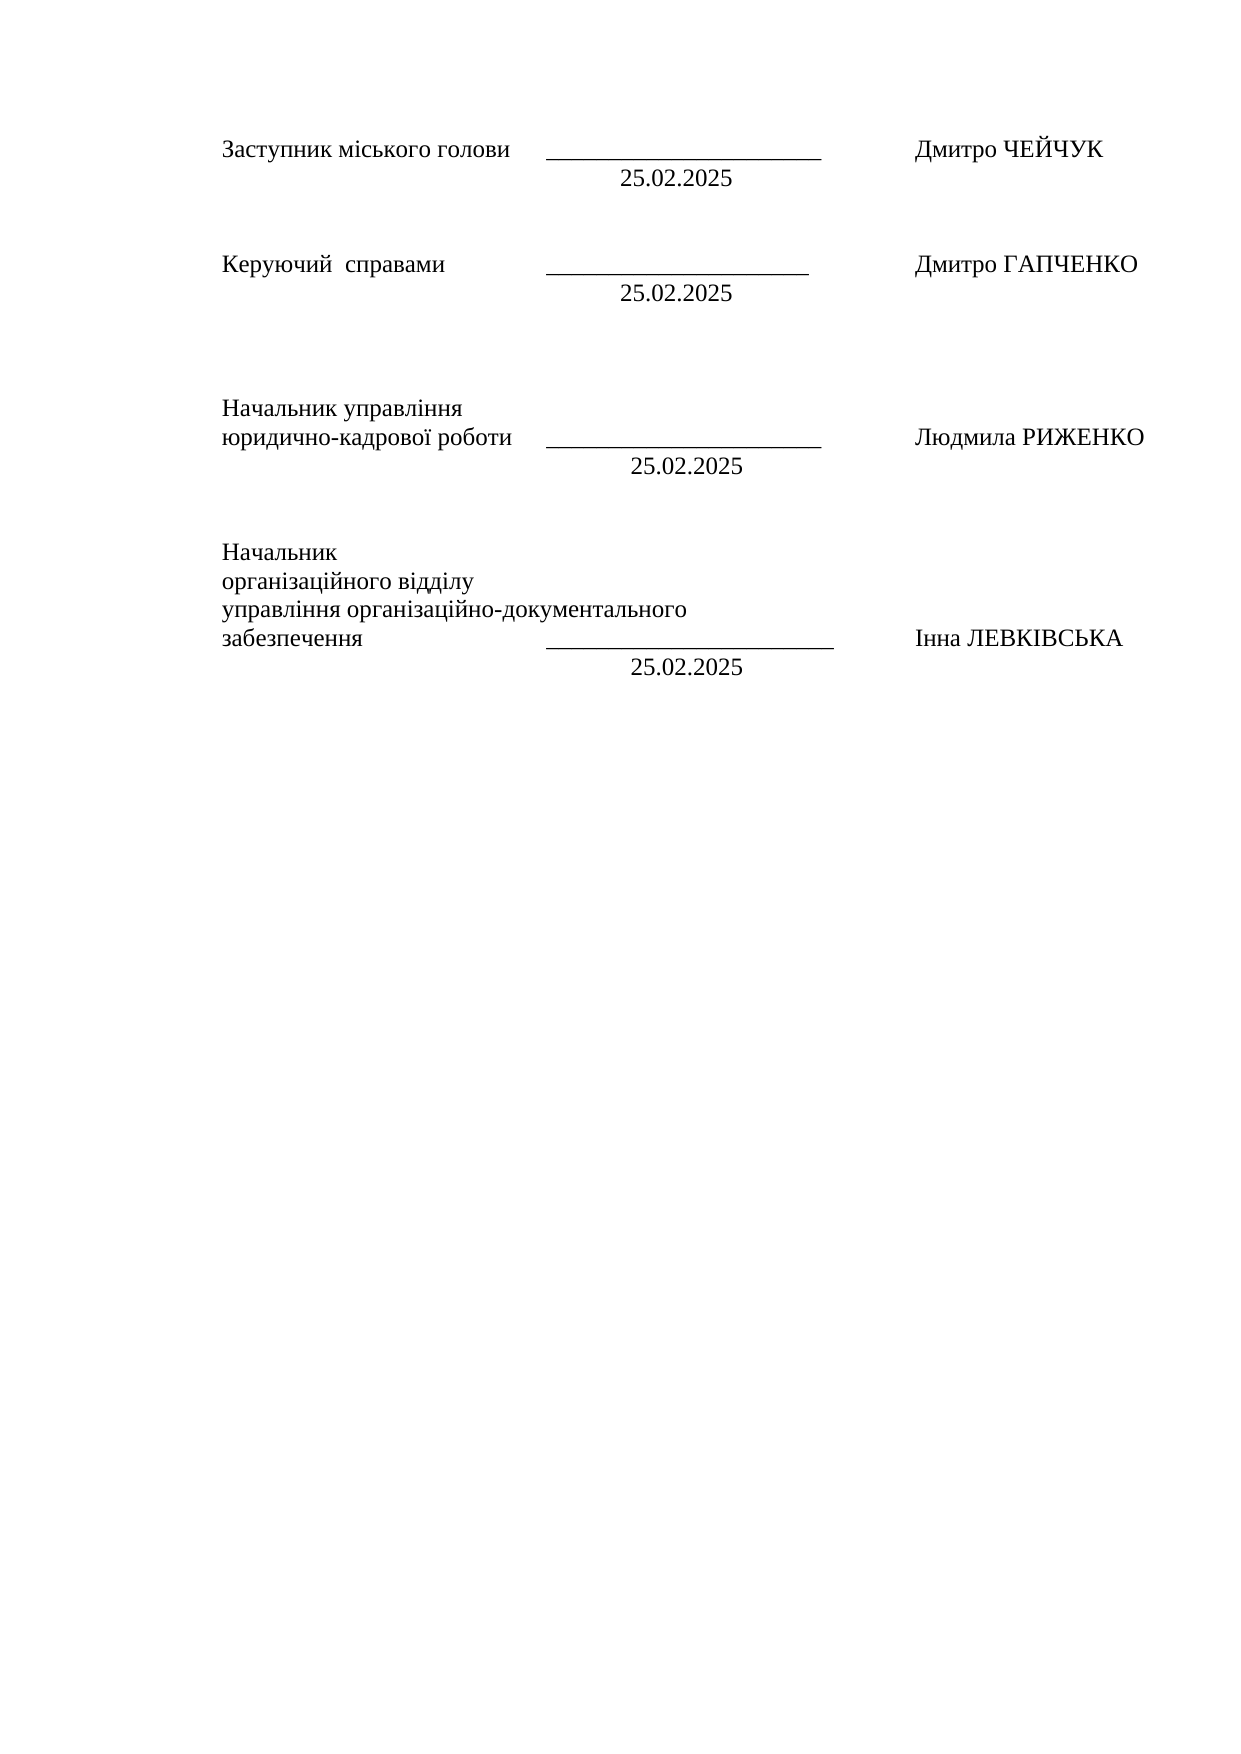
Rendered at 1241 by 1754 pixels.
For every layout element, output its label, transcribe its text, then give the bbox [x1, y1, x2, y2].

text юридично-кадрової роботи ______________________ Людмила РИЖЕНКО [222, 422, 1152, 451]
text забезпечення _______________________ Інна ЛЕВКІВСЬКА [222, 623, 1152, 652]
text Начальник [222, 537, 1152, 566]
text Керуючий справами _____________________ Дмитро ГАПЧЕНКО [222, 249, 1152, 278]
text організаційного відділу [222, 566, 1152, 594]
text управління організаційно-документального [222, 594, 1152, 623]
text 25.02.2025 [222, 652, 1152, 681]
text 25.02.2025 [590, 278, 1152, 307]
text Начальник управління [222, 393, 1152, 422]
text Заступник міського голови ______________________ Дмитро ЧЕЙЧУК 25.02.2025 [222, 134, 1152, 192]
text 25.02.2025 [222, 451, 1152, 479]
